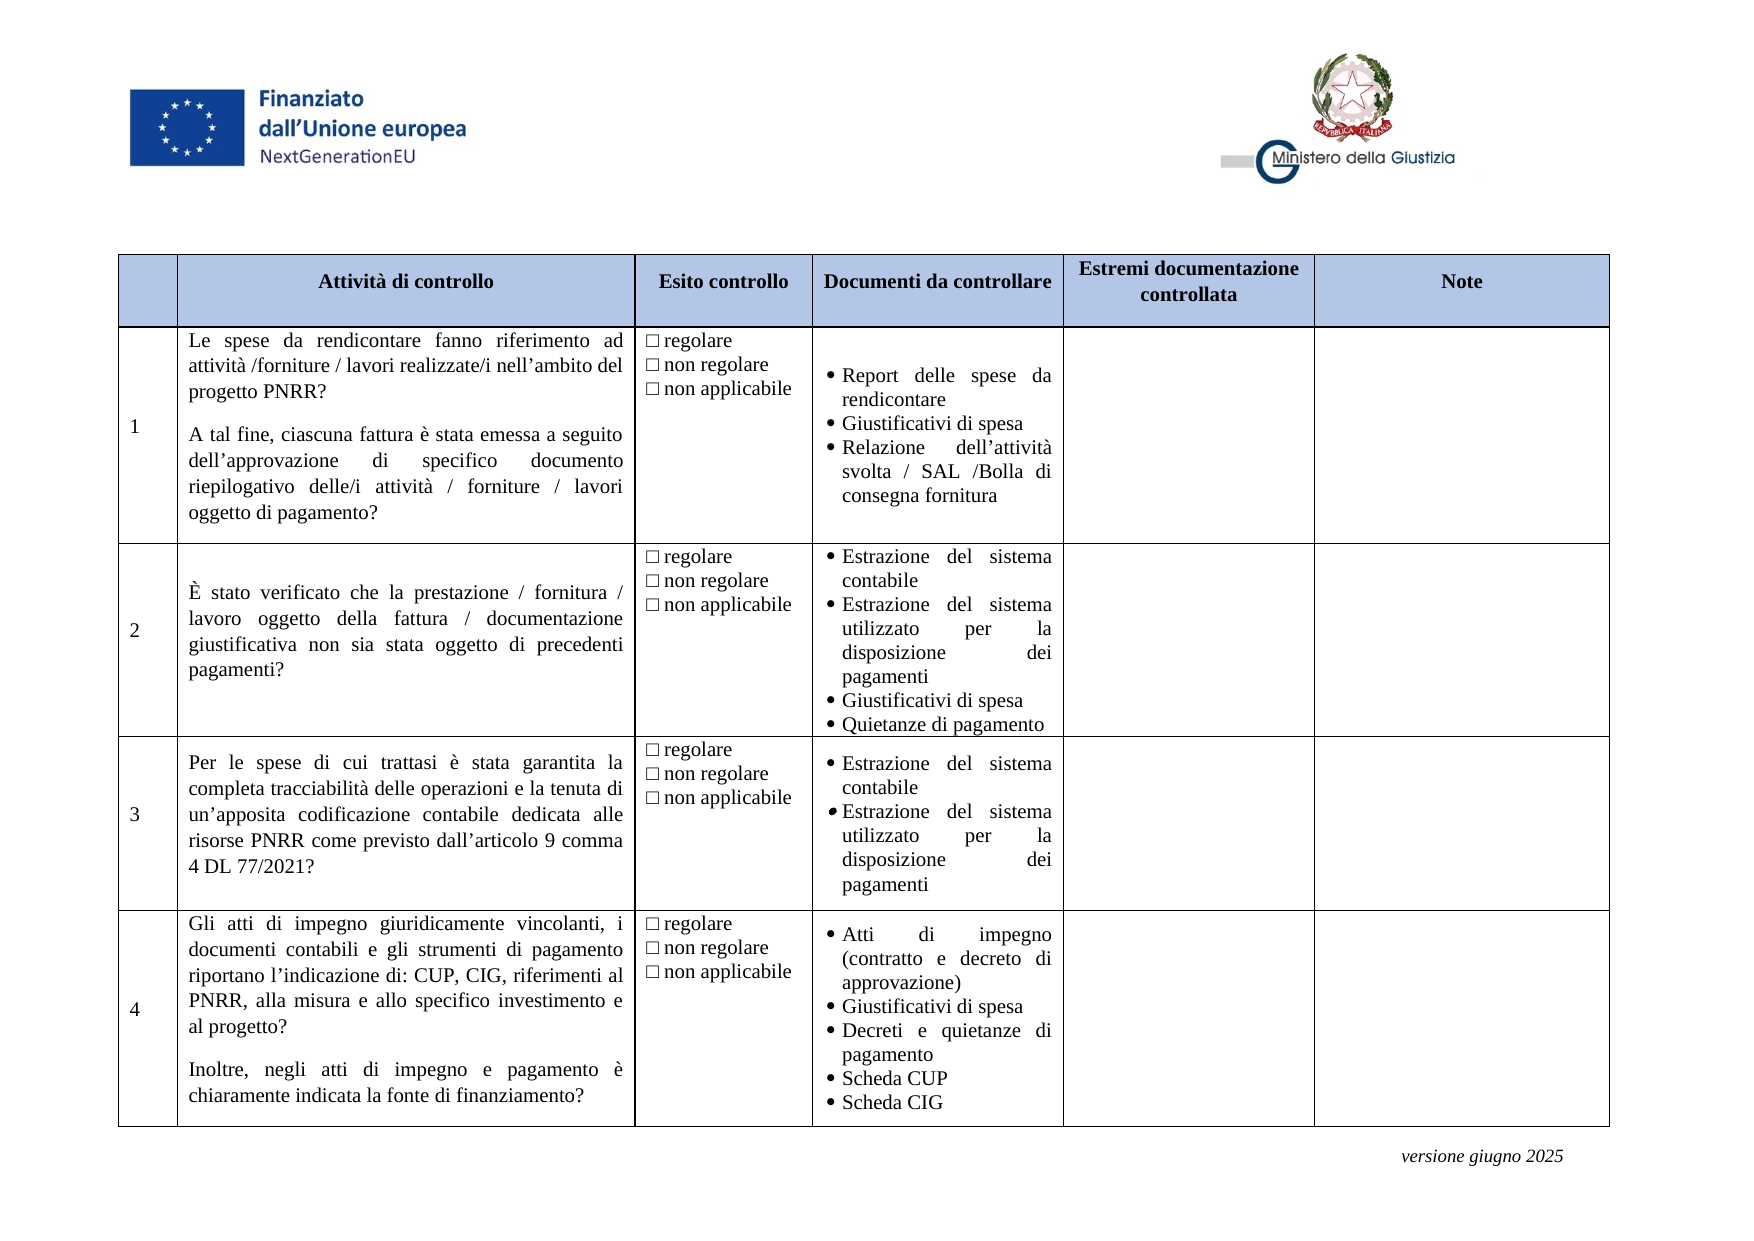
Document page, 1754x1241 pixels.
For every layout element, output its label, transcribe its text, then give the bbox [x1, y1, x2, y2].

picture [1158, 41, 1564, 227]
table_header [119, 255, 177, 326]
table_cell [1064, 328, 1314, 543]
table_cell [1315, 911, 1609, 1126]
table_cell Estrazione del sistema contabile Estrazione del sistema utilizzato per la disposizione dei pagamenti Giustificativi di spesa Quietanze di pagamento [813, 544, 1063, 736]
table_cell Gli atti di impegno giuridicamente vincolanti, i documenti contabili e gli strumenti di pagamento riportano l’indicazione di: CUP, CIG, riferimenti al PNRR, alla misura e allo specifico investimento e al progetto? Inoltre, negli atti di impegno e pagamento è chiaramente indicata la fonte di finanziamento? [178, 911, 634, 1126]
picture [118, 80, 485, 176]
table_header Attività di controllo [178, 255, 634, 326]
table_cell □ regolare □ non regolare □ non applicabile [636, 737, 812, 909]
table_cell □ regolare □ non regolare □ non applicabile [636, 911, 812, 1126]
table_header Documenti da controllare [813, 255, 1063, 326]
table_cell 3 [119, 737, 177, 909]
table_cell Estrazione del sistema contabile Estrazione del sistema utilizzato per la disposizione dei pagamenti [813, 737, 1063, 909]
table_cell Per le spese di cui trattasi è stata garantita la completa tracciabilità delle operazioni e la tenuta di un’apposita codificazione contabile dedicata alle risorse PNRR come previsto dall’articolo 9 comma 4 DL 77/2021? [178, 737, 634, 909]
table_header Esito controllo [636, 255, 812, 326]
table_cell [1064, 544, 1314, 736]
table_cell [1064, 737, 1314, 909]
table_header Note [1315, 255, 1609, 326]
table_cell Le spese da rendicontare fanno riferimento ad attività /forniture / lavori realizzate/i nell’ambito del progetto PNRR? A tal fine, ciascuna fattura è stata emessa a seguito dell’approvazione di specifico documento riepilogativo delle/i attività / forniture / lavori oggetto di pagamento? [178, 328, 634, 543]
table_cell [1315, 737, 1609, 909]
table_cell [1315, 544, 1609, 736]
table_cell 1 [119, 328, 177, 543]
table_cell 4 [119, 911, 177, 1126]
table_cell □ regolare □ non regolare □ non applicabile [636, 544, 812, 736]
table_cell 2 [119, 544, 177, 736]
table_cell [1064, 911, 1314, 1126]
table_cell □ regolare □ non regolare □ non applicabile [636, 328, 812, 543]
table_cell È stato verificato che la prestazione / fornitura / lavoro oggetto della fattura / documentazione giustificativa non sia stata oggetto di precedenti pagamenti? [178, 544, 634, 736]
table_cell Report delle spese da rendicontare Giustificativi di spesa Relazione dell’attività svolta / SAL /Bolla di consegna fornitura [813, 328, 1063, 543]
table_header Estremi documentazione controllata [1064, 255, 1314, 326]
table_cell Atti di impegno (contratto e decreto di approvazione) Giustificativi di spesa Decreti e quietanze di pagamento Scheda CUP Scheda CIG [813, 911, 1063, 1126]
table_cell [1315, 328, 1609, 543]
